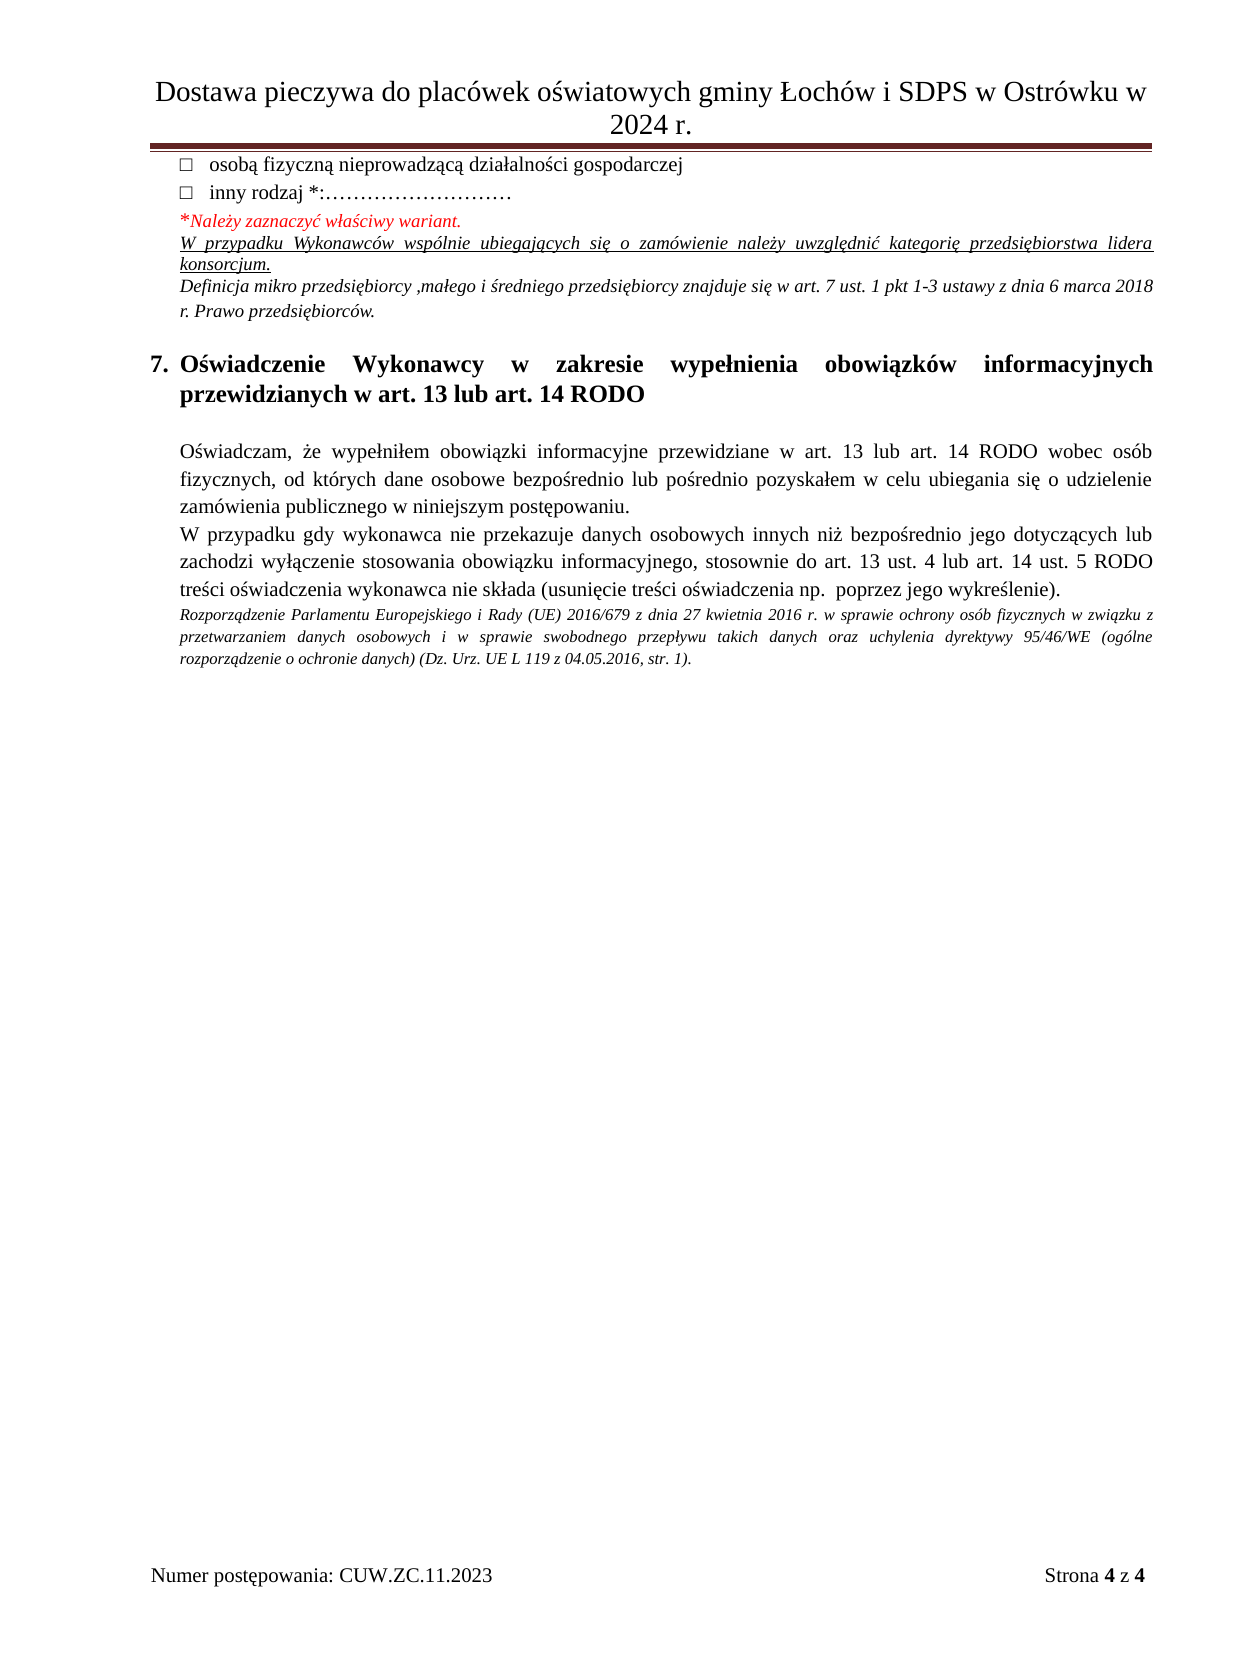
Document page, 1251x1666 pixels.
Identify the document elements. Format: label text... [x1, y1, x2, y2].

list inny rodzaj *:……………………… [179, 180, 1154, 204]
text W przypadku Wykonawców wspólnie ubiegających się o zamówienie należy uwzględnić kategorię przedsiębiorstwa lidera konsorcjum. [179, 232, 1154, 251]
text W przypadku Wykonawców wspólnie ubiegających się o zamówienie należy uwzględnić kategorię przedsiębiorstwa lidera konsorcjum. [179, 252, 1154, 275]
text *Należy zaznaczyć właściwy wariant. [179, 208, 1154, 232]
text Definicja mikro przedsiębiorcy ,małego i średniego przedsiębiorcy znajduje się w art. 7 ust. 1 pkt 1-3 ustawy z dnia 6 marca 2018 r. Prawo przedsiębiorców. [179, 275, 1154, 321]
list Oświadczam, że wypełniłem obowiązki informacyjne przewidziane w art. 13 lub art. 14 RODO wobec osób fizycznych, od których dane osobowe bezpośrednio lub pośrednio pozyskałem w celu ubiegania się o udzielenie zamówienia publicznego w niniejszym postępowaniu. [179, 439, 1154, 518]
list W przypadku gdy wykonawca nie przekazuje danych osobowych innych niż bezpośrednio jego dotyczących lub zachodzi wyłączenie stosowania obowiązku informacyjnego, stosownie do art. 13 ust. 4 lub art. 14 ust. 5 RODO treści oświadczenia wykonawca nie składa (usunięcie treści oświadczenia np. poprzez jego wykreślenie). [179, 522, 1154, 601]
list Oświadczenie Wykonawcy w zakresie wypełnienia obowiązków informacyjnych przewidzianych w art. 13 lub art. 14 RODO [150, 349, 1154, 408]
list osobą fizyczną nieprowadzącą działalności gospodarczej [179, 152, 1154, 176]
list Rozporządzenie Parlamentu Europejskiego i Rady (UE) 2016/679 z dnia 27 kwietnia 2016 r. w sprawie ochrony osób fizycznych w związku z przetwarzaniem danych osobowych i w sprawie swobodnego przepływu takich danych oraz uchylenia dyrektywy 95/46/WE (ogólne rozporządzenie o ochronie danych) (Dz. Urz. UE L 119 z 04.05.2016, str. 1). [179, 604, 1154, 668]
